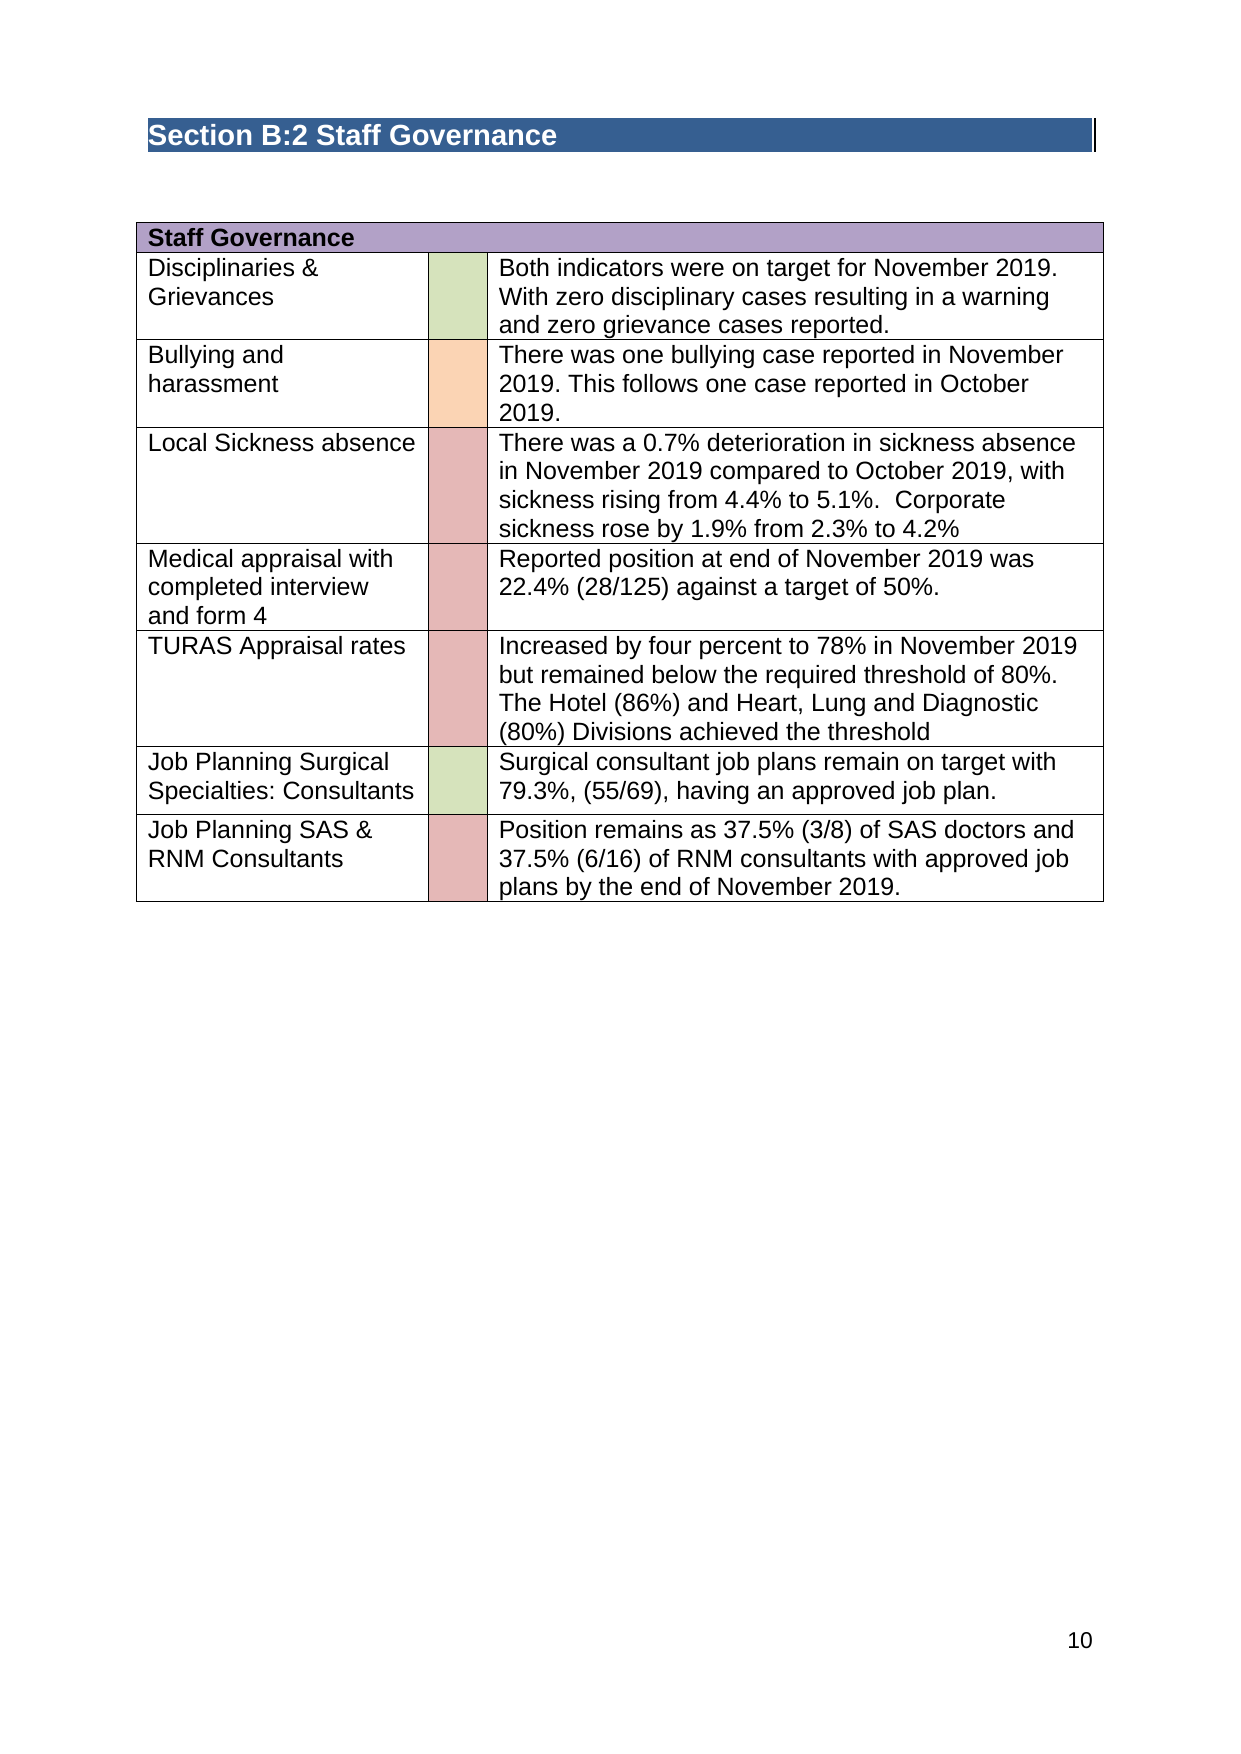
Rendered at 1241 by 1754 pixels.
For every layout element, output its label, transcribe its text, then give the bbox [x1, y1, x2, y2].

table_cell Reported position at end of November 2019 was 22.4% (28/125) against a target of 50%. [488, 544, 1103, 630]
table_cell Surgical consultant job plans remain on target with 79.3%, (55/69), having an approved job plan. [488, 747, 1103, 814]
table_cell [429, 428, 487, 543]
table_cell There was a 0.7% deterioration in sickness absence in November 2019 compared to October 2019, with sickness rising from 4.4% to 5.1%. Corporate sickness rose by 1.9% from 2.3% to 4.2% [488, 428, 1103, 543]
table_cell There was one bullying case reported in November 2019. This follows one case reported in October 2019. [488, 340, 1103, 427]
table_cell [429, 253, 487, 339]
table_cell [429, 340, 487, 427]
table_cell Both indicators were on target for November 2019. With zero disciplinary cases resulting in a warning and zero grievance cases reported. [488, 253, 1103, 339]
table_cell Increased by four percent to 78% in November 2019 but remained below the required threshold of 80%. The Hotel (86%) and Heart, Lung and Diagnostic (80%) Divisions achieved the threshold [488, 631, 1103, 746]
table_cell Bullying and harassment [137, 340, 428, 427]
table_header Staff Governance [137, 223, 1103, 252]
table_cell TURAS Appraisal rates [137, 631, 428, 746]
subtitle Section B:2 Staff Governance [148, 118, 1092, 152]
table_cell Job Planning SAS & RNM Consultants [137, 815, 428, 901]
table_cell [429, 631, 487, 746]
table_cell Medical appraisal with completed interview and form 4 [137, 544, 428, 630]
table_cell [429, 544, 487, 630]
table_cell Job Planning Surgical Specialties: Consultants [137, 747, 428, 814]
table_cell [429, 747, 487, 814]
table_cell [429, 815, 487, 901]
table_cell Position remains as 37.5% (3/8) of SAS doctors and 37.5% (6/16) of RNM consultants with approved job plans by the end of November 2019. [488, 815, 1103, 901]
table_cell Disciplinaries & Grievances [137, 253, 428, 339]
table_cell Local Sickness absence [137, 428, 428, 543]
